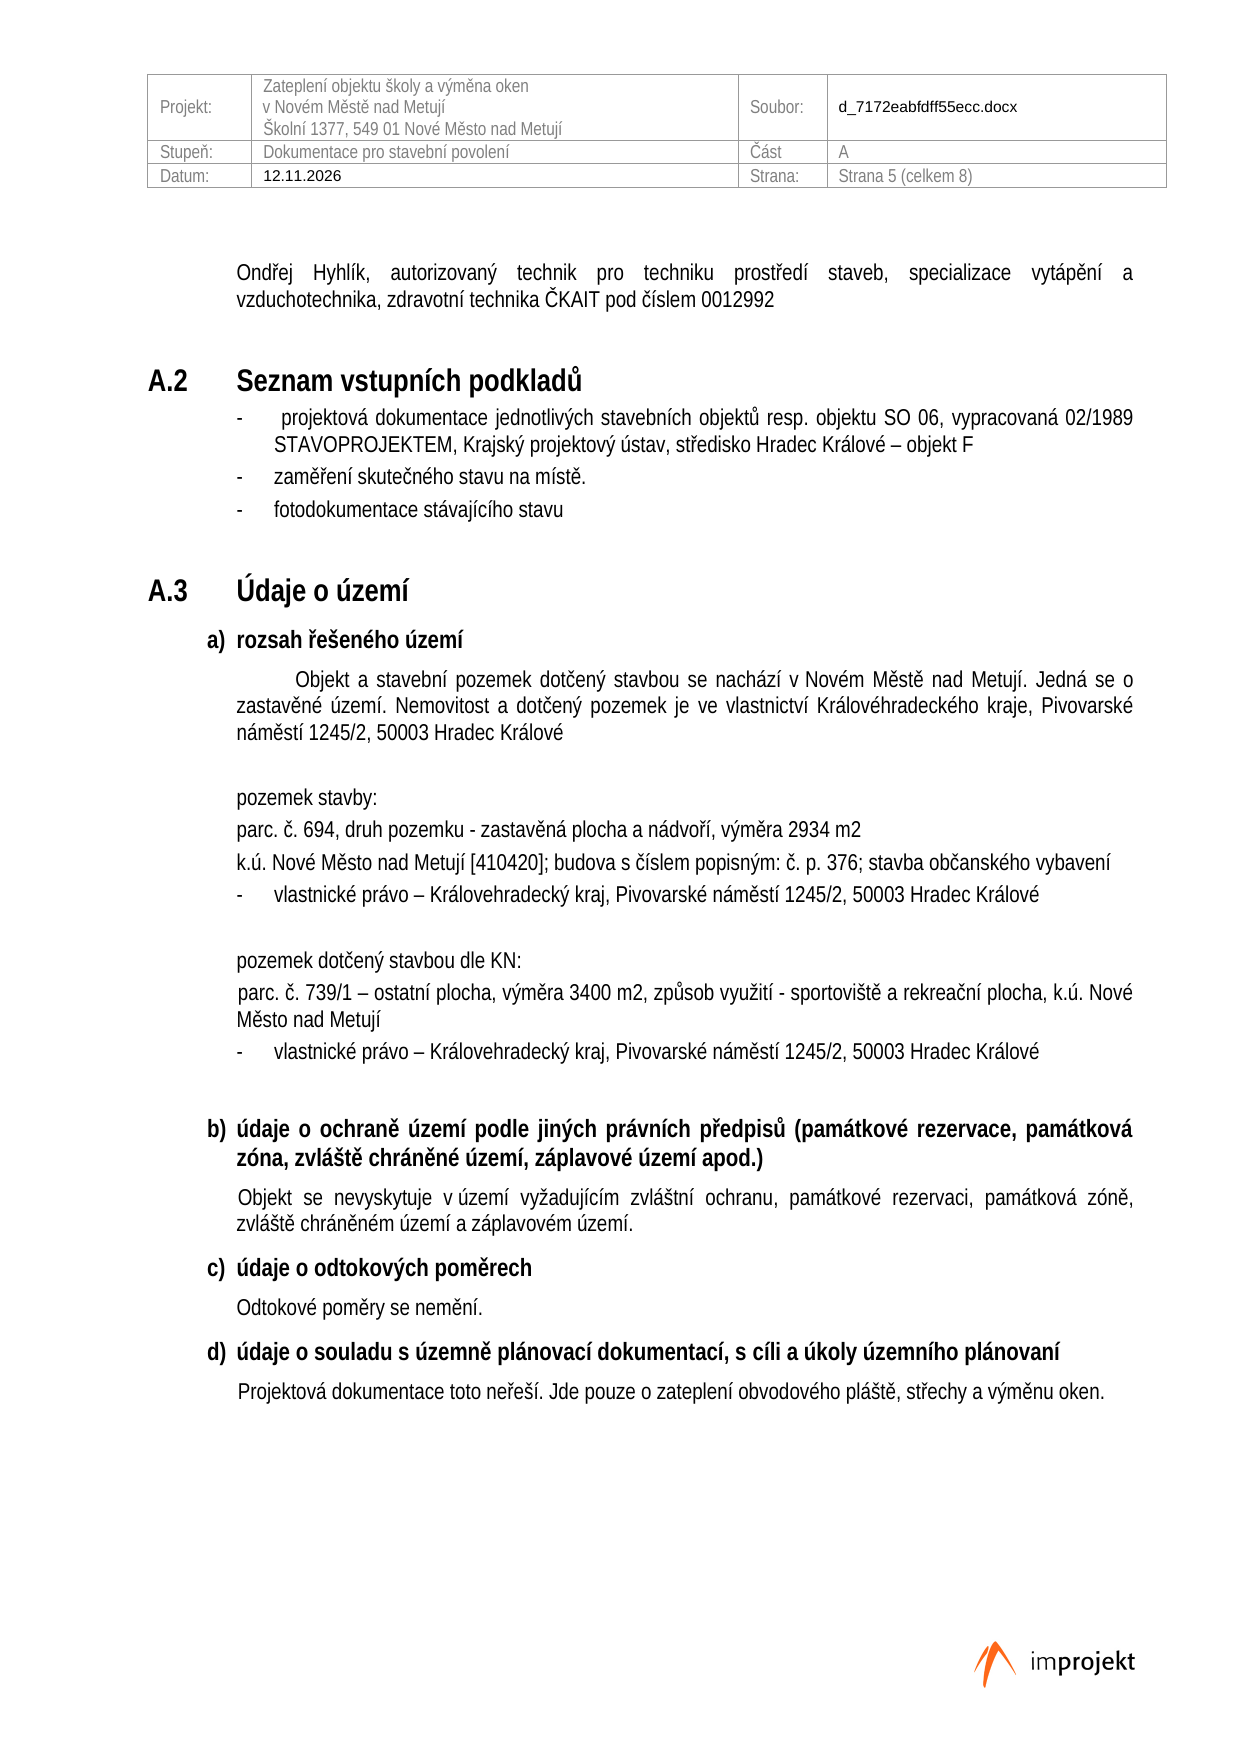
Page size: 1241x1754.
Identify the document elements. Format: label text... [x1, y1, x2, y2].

picture [972, 1639, 1137, 1689]
text Objekt se nevyskytuje v území vyžadujícím zvláštní ochranu, památkové rezervaci, památková zóně, zvláště chráněném území a záplavovém území. [236, 1184, 1134, 1236]
text parc. č. 739/1 – ostatní plocha, výměra 3400 m2, způsob využití - sportoviště a rekreační plocha, k.ú. Nové Město nad Metují [236, 979, 1134, 1032]
text parc. č. 694, druh pozemku - zastavěná plocha a nádvoří, výměra 2934 m2 [236, 816, 1134, 843]
list vlastnické právo – Královehradecký kraj, Pivovarské náměstí 1245/2, 50003 Hradec Králové [236, 881, 1134, 908]
subtitle údaje o ochraně území podle jiných právních předpisů (památkové rezervace, památková zóna, zvláště chráněné území, záplavové území apod.) [207, 1114, 1134, 1171]
text Ondřej Hyhlík, autorizovaný technik pro techniku prostředí staveb, specializace vytápění a vzduchotechnika, zdravotní technika ČKAIT pod číslem 0012992 [236, 259, 1134, 312]
list fotodokumentace stávajícího stavu [236, 496, 1134, 522]
list vlastnické právo – Královehradecký kraj, Pivovarské náměstí 1245/2, 50003 Hradec Králové [236, 1038, 1134, 1064]
text pozemek dotčený stavbou dle KN: [236, 947, 1134, 973]
subtitle rozsah řešeného území [148, 624, 1134, 653]
text pozemek stavby: [236, 784, 1134, 810]
subtitle údaje o souladu s územně plánovací dokumentací, s cíli a úkoly územního plánovaní [148, 1337, 1134, 1366]
text Odtokové poměry se nemění. [236, 1294, 1134, 1321]
subtitle údaje o odtokových poměrech [148, 1253, 1134, 1282]
subtitle Seznam vstupních podkladů [148, 362, 1134, 398]
text Projektová dokumentace toto neřeší. Jde pouze o zateplení obvodového pláště, střechy a výměnu oken. [236, 1378, 1134, 1405]
text k.ú. Nové Město nad Metují [410420]; budova s číslem popisným: č. p. 376; stavba občanského vybavení [236, 849, 1134, 875]
text Objekt a stavební pozemek dotčený stavbou se nachází v Novém Městě nad Metují. Jedná se o zastavěné území. Nemovitost a dotčený pozemek je ve vlastnictví Královéhradeckého kraje, Pivovarské náměstí 1245/2, 50003 Hradec Králové [236, 666, 1134, 745]
list projektová dokumentace jednotlivých stavebních objektů resp. objektu SO 06, vypracovaná 02/1989 STAVOPROJEKTEM, Krajský projektový ústav, středisko Hradec Králové – objekt F [236, 404, 1134, 457]
list zaměření skutečného stavu na místě. [236, 463, 1134, 489]
subtitle Údaje o území [148, 572, 1134, 608]
